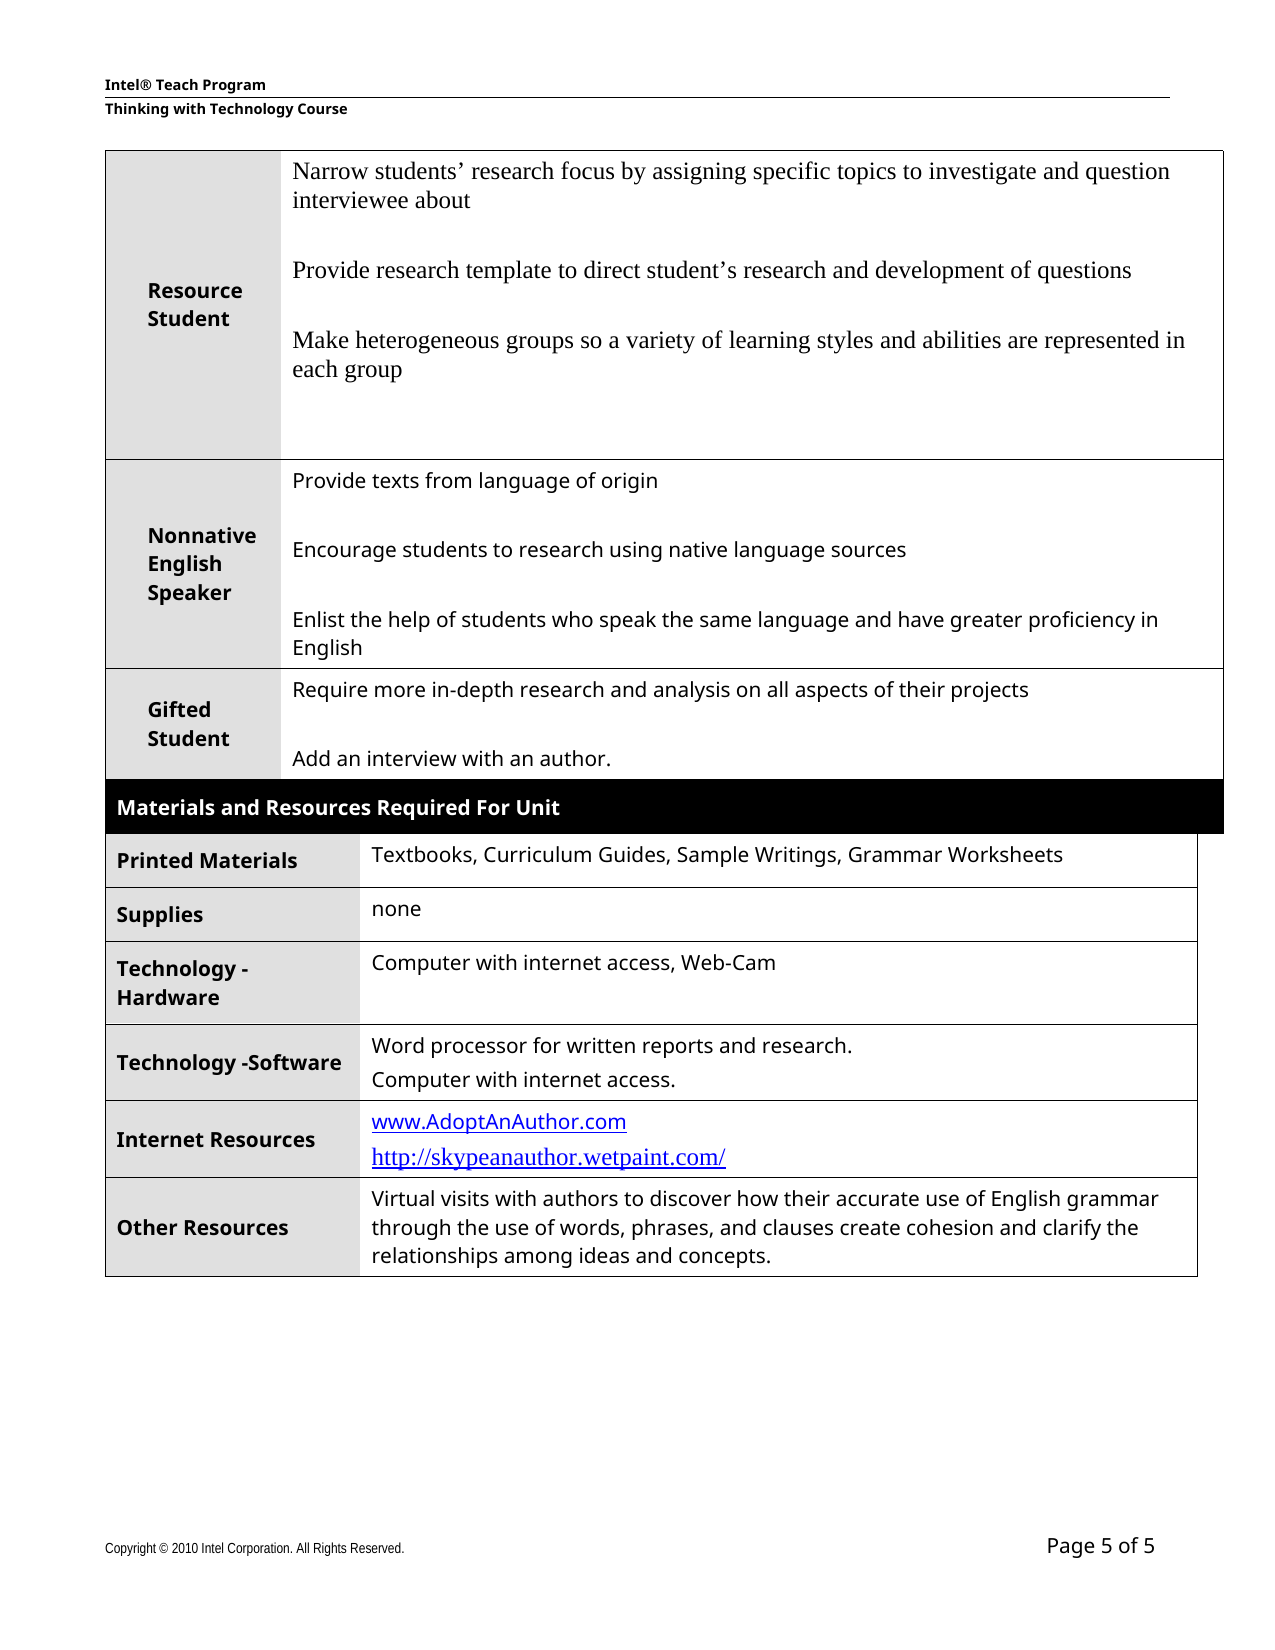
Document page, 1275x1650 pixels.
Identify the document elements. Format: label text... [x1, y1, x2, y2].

table_cell Gifted Student [136, 669, 281, 779]
table_cell [106, 669, 136, 779]
table_cell www.AdoptAnAuthor.com http://skypeanauthor.wetpaint.com/ [360, 1101, 1197, 1177]
table_header Textbooks, Curriculum Guides, Sample Writings, Grammar Worksheets [360, 834, 1197, 887]
table_cell Supplies [106, 888, 360, 941]
table_cell [106, 151, 136, 459]
table_cell Internet Resources [106, 1101, 360, 1177]
table_cell Virtual visits with authors to discover how their accurate use of English grammar through the use of words, phrases, and clauses create cohesion and clarify the relationships among ideas and concepts. [360, 1178, 1197, 1276]
table_cell [106, 460, 136, 668]
table_cell Resource Student [136, 151, 281, 459]
table_cell Materials and Resources Required For Unit [106, 780, 1223, 834]
table_cell Nonnative English Speaker [136, 460, 281, 668]
table_cell Narrow students’ research focus by assigning specific topics to investigate and question interviewee about Provide research template to direct student’s research and development of questions Make heterogeneous groups so a variety of learning styles and abilities are represented in each group [281, 151, 1223, 459]
table_cell Technology -Hardware [106, 942, 360, 1023]
table_cell Word processor for written reports and research. Computer with internet access. [360, 1025, 1197, 1100]
table_header Printed Materials [106, 834, 360, 887]
table_cell Require more in-depth research and analysis on all aspects of their projects Add an interview with an author. [281, 669, 1223, 779]
table_cell Computer with internet access, Web-Cam [360, 942, 1197, 1023]
table_cell Provide texts from language of origin Encourage students to research using native language sources Enlist the help of students who speak the same language and have greater proficiency in English [281, 460, 1223, 668]
table_cell none [360, 888, 1197, 941]
table_cell Technology -Software [106, 1025, 360, 1100]
table_cell Other Resources [106, 1178, 360, 1276]
